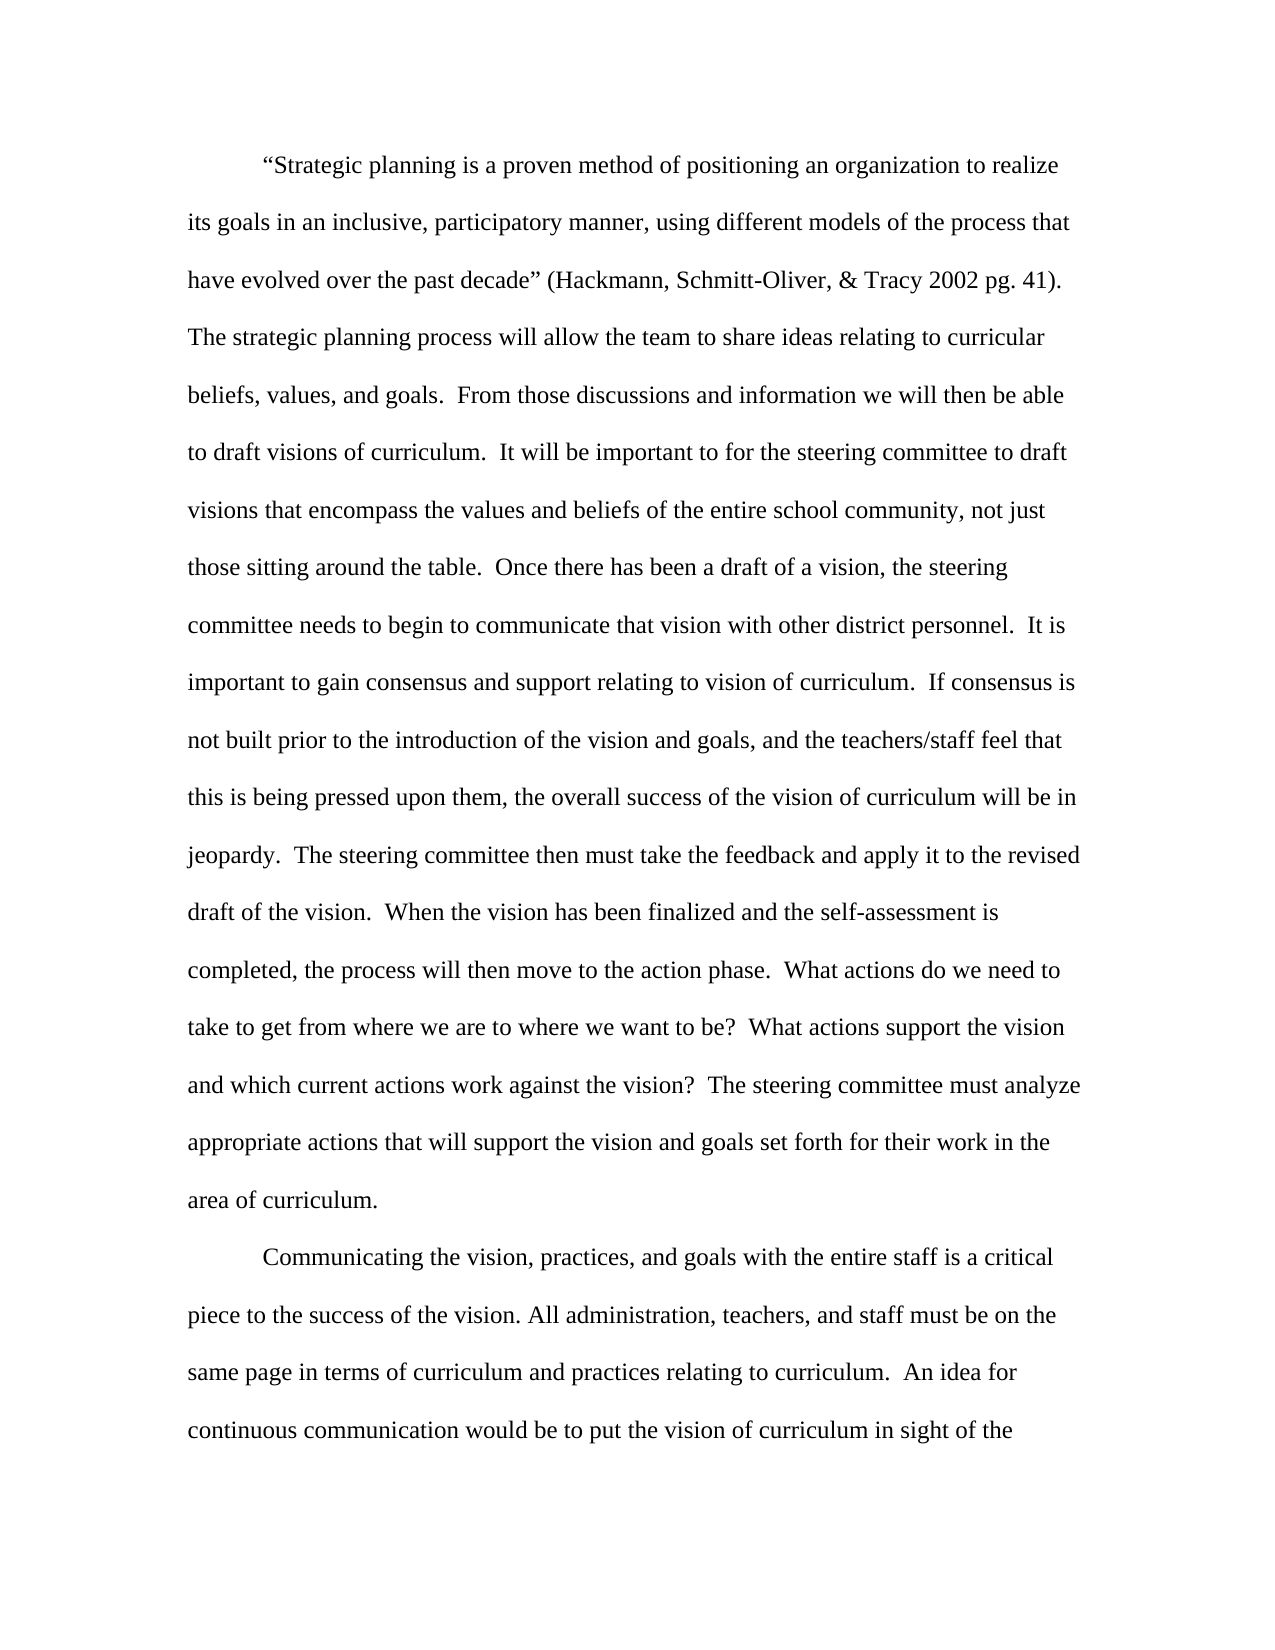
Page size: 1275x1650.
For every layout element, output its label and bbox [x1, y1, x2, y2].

text [187, 1242, 1087, 1444]
text [187, 150, 1087, 1214]
